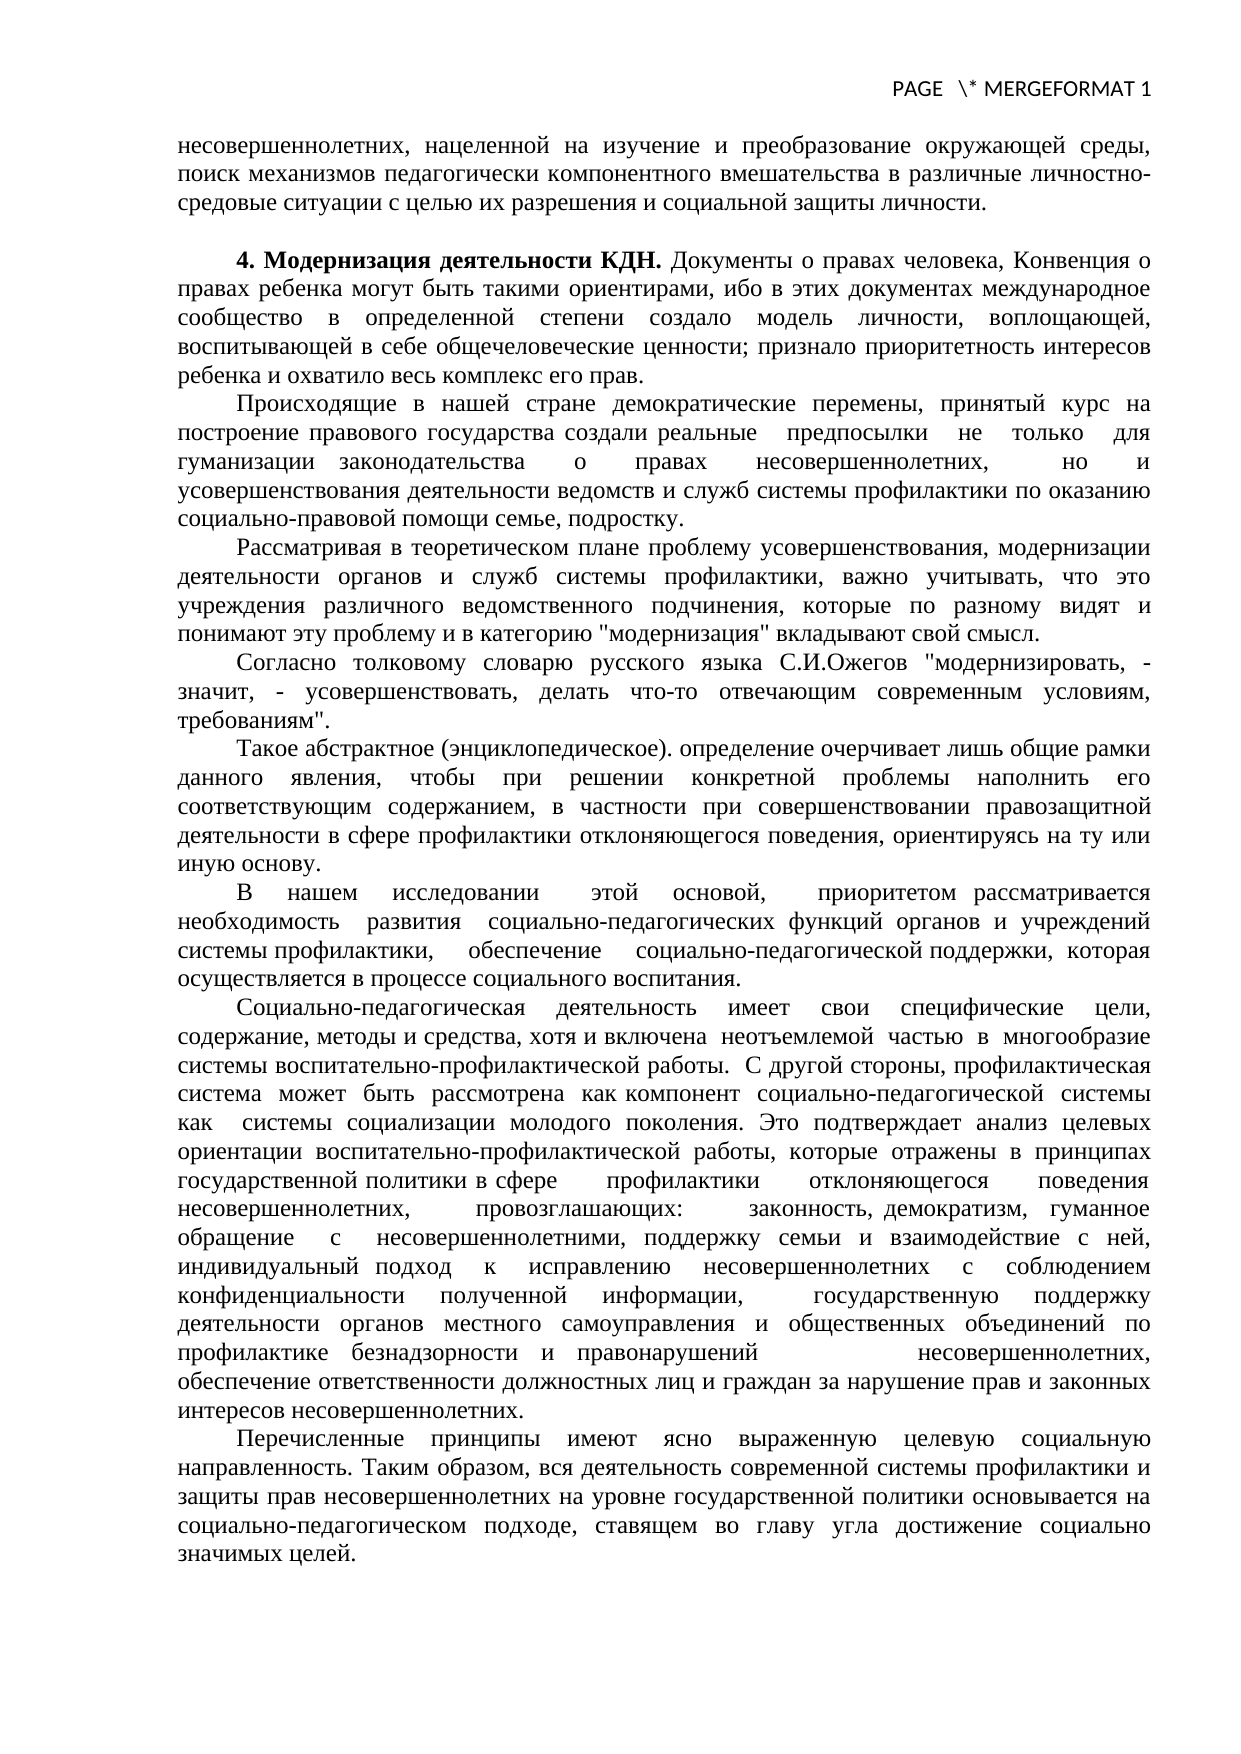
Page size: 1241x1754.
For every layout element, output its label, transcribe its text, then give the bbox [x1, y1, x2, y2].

text Социально-педагогическая деятельность имеет свои специфические цели, содержание, методы и средства, хотя и включена неотъемлемой частью в многообразие системы воспитательно-профилактической работы. С другой стороны, профилактическая система может быть рассмотрена как компонент социально-педагогической системы как системы социализации молодого поколения. Это подтверждает анализ целевых ориентации воспитательно-профилактической работы, которые отражены в принципах государственной политики в сфере профилактики отклоняющегося поведения несовершеннолетних, провозглашающих: законность, демократизм, гуманное обращение с несовершеннолетними, поддержку семьи и взаимодействие с ней, индивидуальный подход к исправлению несовершеннолетних с соблюдением конфиденциальности полученной информации, государственную поддержку деятельности органов местного самоуправления и общественных объединений по профилактике безнадзорности и правонарушений несовершеннолетних, обеспечение ответственности должностных лиц и граждан за нарушение прав и законных интересов несовершеннолетних. [177, 992, 1152, 1423]
text В нашем исследовании этой основой, приоритетом рассматривается необходимость развития социально-педагогических функций органов и учреждений системы профилактики, обеспечение социально-педагогической поддержки, которая осуществляется в процессе социального воспитания. [177, 877, 1152, 992]
text Такое абстрактное (энциклопедическое). определение очерчивает лишь общие рамки данного явления, чтобы при решении конкретной проблемы наполнить его соответствующим содержанием, в частности при совершенствовании правозащитной деятельности в сфере профилактики отклоняющегося поведения, ориентируясь на ту или иную основу. [177, 733, 1152, 877]
text Происходящие в нашей стране демократические перемены, принятый курс на построение правового государства создали реальные предпосылки не только для гуманизации законодательства о правах несовершеннолетних, но и усовершенствования деятельности ведомств и служб системы профилактики по оказанию социально-правовой помощи семье, подростку. [177, 388, 1152, 532]
text 4. Модернизация деятельности КДН. Документы о правах человека, Конвенция о правах ребенка могут быть такими ориентирами, ибо в этих документах международное сообщество в определенной степени создало модель личности, воплощающей, воспитывающей в себе общечеловеческие ценности; признало приоритетность интересов ребенка и охватило весь комплекс его прав. [177, 245, 1152, 388]
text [177, 130, 1152, 216]
text Рассматривая в теоретическом плане проблему усовершенствования, модернизации деятельности органов и служб системы профилактики, важно учитывать, что это учреждения различного ведомственного подчинения, которые по разному видят и понимают эту проблему и в категорию "модернизация" вкладывают свой смысл. [177, 532, 1152, 647]
text Перечисленные принципы имеют ясно выраженную целевую социальную направленность. Таким образом, вся деятельность современной системы профилактики и защиты прав несовершеннолетних на уровне государственной политики основывается на социально-педагогическом подходе, ставящем во главу угла достижение социально значимых целей. [177, 1423, 1152, 1567]
text Согласно толковому словарю русского языка С.И.Ожегов "модернизировать, - значит, - усовершенствовать, делать что-то отвечающим современным условиям, требованиям". [177, 647, 1152, 733]
